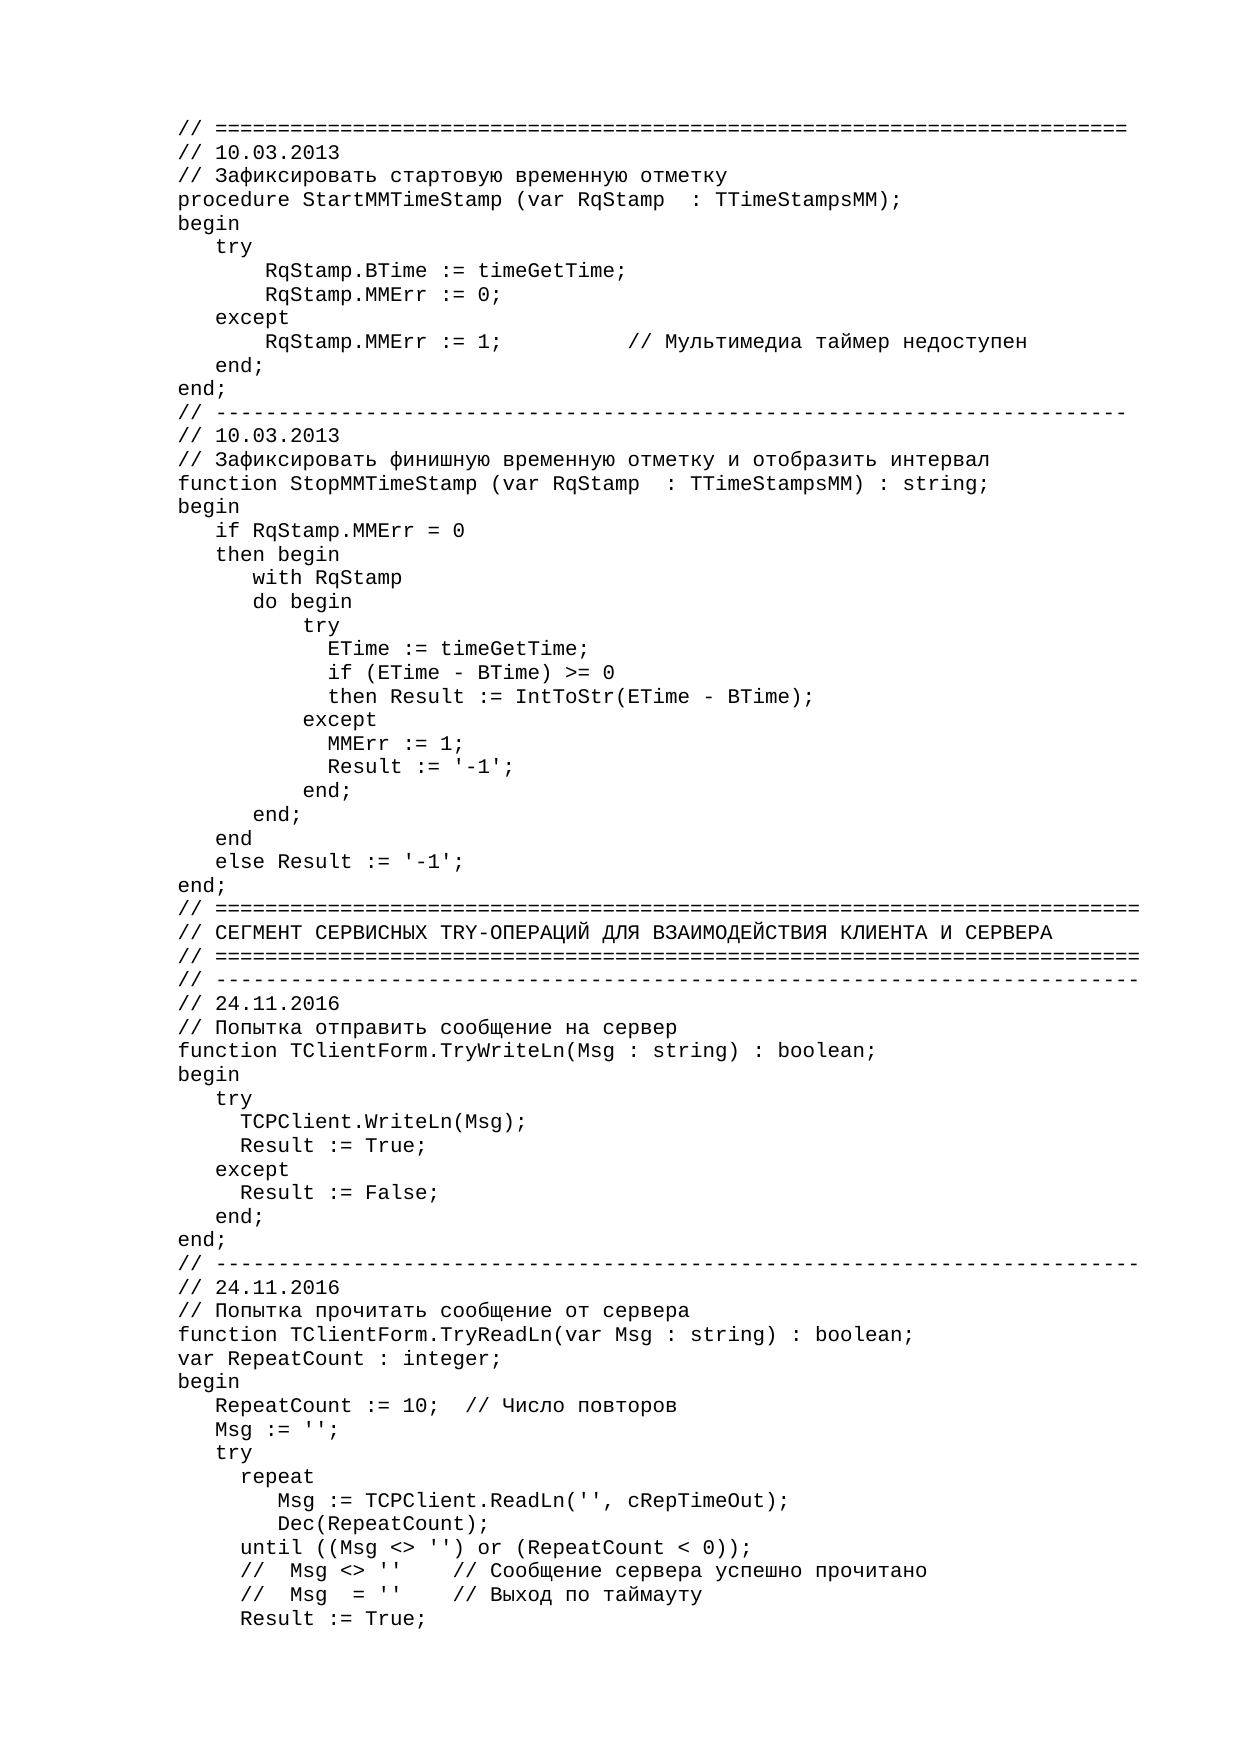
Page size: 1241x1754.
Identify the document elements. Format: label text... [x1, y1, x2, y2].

text try [177, 236, 1152, 260]
text RepeatCount := 10; // Число повторов [177, 1395, 1152, 1419]
text // Попытка прочитать сообщение от сервера [177, 1300, 1152, 1324]
text // 24.11.2016 [177, 993, 1152, 1017]
text try [177, 615, 1152, 638]
text end; [177, 354, 1152, 378]
text // -------------------------------------------------------------------------- [177, 969, 1152, 993]
text ETime := timeGetTime; [177, 638, 1152, 662]
text then Result := IntToStr(ETime - BTime); [177, 686, 1152, 709]
text with RqStamp [177, 567, 1152, 591]
text // Msg <> '' // Сообщение сервера успешно прочитано [177, 1561, 1152, 1584]
text // Msg = '' // Выход по таймауту [177, 1584, 1152, 1608]
text RqStamp.BTime := timeGetTime; [177, 260, 1152, 284]
text var RepeatCount : integer; [177, 1348, 1152, 1371]
text // Зафиксировать финишную временную отметку и отобразить интервал [177, 449, 1152, 473]
text // -------------------------------------------------------------------------- [177, 1253, 1152, 1277]
text begin [177, 213, 1152, 236]
text RqStamp.MMErr := 1; // Мультимедиа таймер недоступен [177, 331, 1152, 354]
text Dec(RepeatCount); [177, 1513, 1152, 1537]
text do begin [177, 591, 1152, 615]
text end; [177, 378, 1152, 402]
text // ------------------------------------------------------------------------- [177, 402, 1152, 426]
text function StopMMTimeStamp (var RqStamp : TTimeStampsMM) : string; [177, 473, 1152, 496]
text RqStamp.MMErr := 0; [177, 284, 1152, 307]
text begin [177, 496, 1152, 520]
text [177, 118, 1152, 142]
text if (ETime - BTime) >= 0 [177, 662, 1152, 686]
text TCPClient.WriteLn(Msg); [177, 1111, 1152, 1135]
text end; [177, 1229, 1152, 1253]
text try [177, 1442, 1152, 1466]
text if RqStamp.MMErr = 0 [177, 520, 1152, 544]
text Result := False; [177, 1182, 1152, 1206]
text MMErr := 1; [177, 733, 1152, 757]
text // 24.11.2016 [177, 1277, 1152, 1300]
text function TClientForm.TryReadLn(var Msg : string) : boolean; [177, 1324, 1152, 1348]
text begin [177, 1371, 1152, 1395]
text // 10.03.2013 [177, 142, 1152, 165]
text Msg := ''; [177, 1419, 1152, 1442]
text // СЕГМЕНТ СЕРВИСНЫХ TRY-ОПЕРАЦИЙ ДЛЯ ВЗАИМОДЕЙСТВИЯ КЛИЕНТА И СЕРВЕРА [177, 922, 1152, 946]
text // ========================================================================== [177, 946, 1152, 969]
text function TClientForm.TryWriteLn(Msg : string) : boolean; [177, 1040, 1152, 1064]
text end; [177, 804, 1152, 827]
text end; [177, 875, 1152, 898]
text end; [177, 780, 1152, 804]
text // ========================================================================== [177, 898, 1152, 922]
text // Зафиксировать стартовую временную отметку [177, 165, 1152, 189]
text end [177, 827, 1152, 851]
text // Попытка отправить сообщение на сервер [177, 1017, 1152, 1040]
text Msg := TCPClient.ReadLn('', cRepTimeOut); [177, 1489, 1152, 1513]
text except [177, 1158, 1152, 1182]
text Result := True; [177, 1608, 1152, 1631]
text until ((Msg <> '') or (RepeatCount < 0)); [177, 1537, 1152, 1561]
text then begin [177, 544, 1152, 567]
text begin [177, 1064, 1152, 1088]
text except [177, 307, 1152, 331]
text end; [177, 1206, 1152, 1229]
text Result := '-1'; [177, 757, 1152, 780]
text repeat [177, 1466, 1152, 1489]
text // 10.03.2013 [177, 426, 1152, 449]
text else Result := '-1'; [177, 851, 1152, 875]
text try [177, 1088, 1152, 1111]
text procedure StartMMTimeStamp (var RqStamp : TTimeStampsMM); [177, 189, 1152, 213]
text except [177, 709, 1152, 733]
text Result := True; [177, 1135, 1152, 1158]
